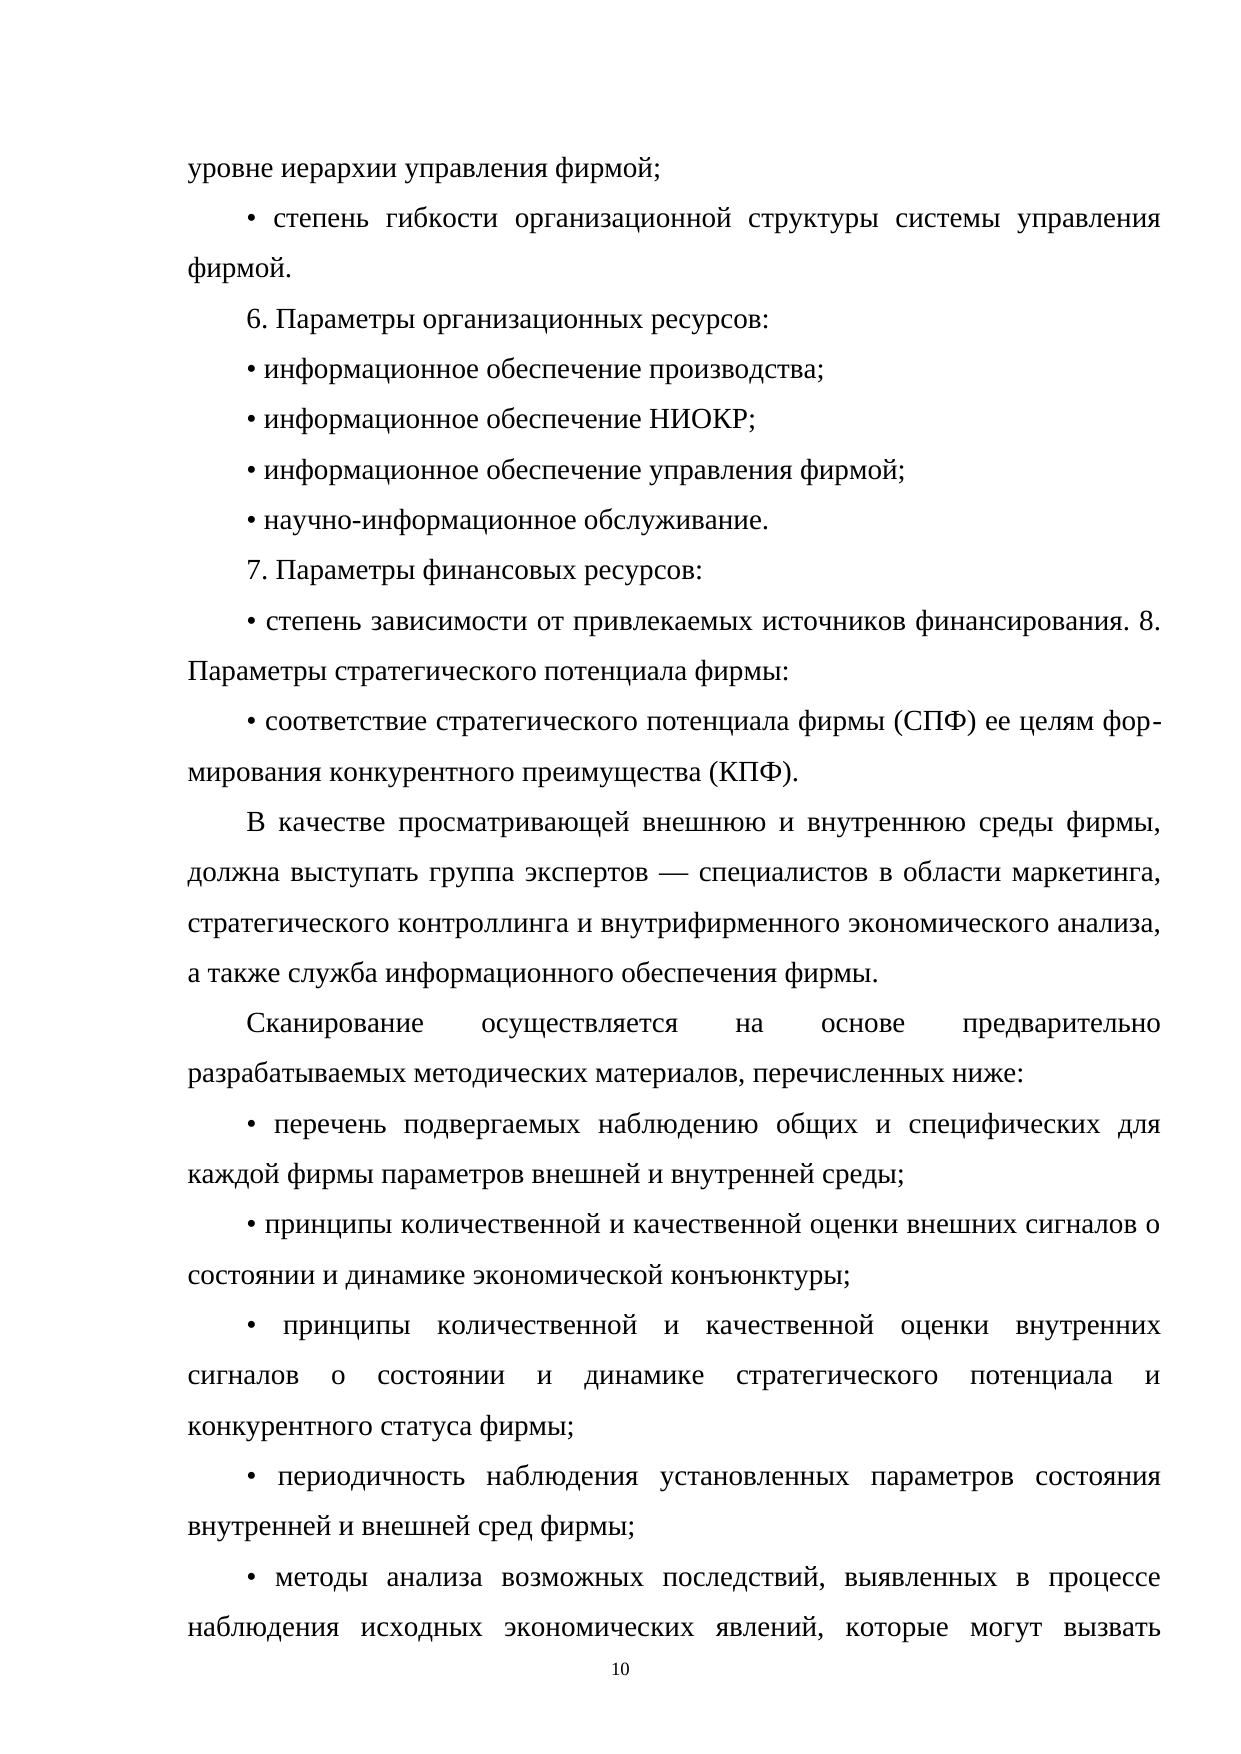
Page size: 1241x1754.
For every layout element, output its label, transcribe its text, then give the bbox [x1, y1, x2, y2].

text • степень зависимости от привлекаемых источников финансирования. 8. Параметры стратегического потенциала фирмы: [187, 603, 1162, 687]
text • информационное обеспечение НИОКР; [187, 402, 1162, 435]
text • принципы количественной и качественной оценки внешних сигналов о состоянии и динамике экономической конъюнктуры; [187, 1207, 1162, 1290]
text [187, 150, 1162, 183]
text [187, 1559, 1162, 1643]
text • перечень подвергаемых наблюдению общих и специфических для каждой фирмы параметров внешней и внутренней среды; [187, 1106, 1162, 1190]
text 6. Параметры организационных ресурсов: [187, 301, 1162, 334]
text • степень гибкости организационной структуры системы управления фирмой. [187, 200, 1162, 284]
text • принципы количественной и качественной оценки внутренних сигналов о состоянии и динамике стратегического потенциала и конкурентного статуса фирмы; [187, 1307, 1162, 1441]
text Сканирование осуществляется на основе предварительно разрабатываемых методических материалов, перечисленных ниже: [187, 1005, 1162, 1089]
text • информационное обеспечение управления фирмой; [187, 452, 1162, 485]
text • научно-информационное обслуживание. [187, 502, 1162, 536]
text В качестве просматривающей внешнюю и внутреннюю среды фирмы, должна выступать группа экспертов — специалистов в области маркетинга, стратегического контроллинга и внутрифирменного экономического анализа, а также служба информационного обеспечения фирмы. [187, 804, 1162, 988]
text • соответствие стратегического потенциала фирмы (СПФ) ее целям формирования конкурентного преимущества (КПФ). [187, 703, 1162, 787]
text • периодичность наблюдения установленных параметров состояния внутренней и внешней сред фирмы; [187, 1458, 1162, 1542]
text 7. Параметры финансовых ресурсов: [187, 552, 1162, 586]
text • информационное обеспечение производства; [187, 351, 1162, 385]
